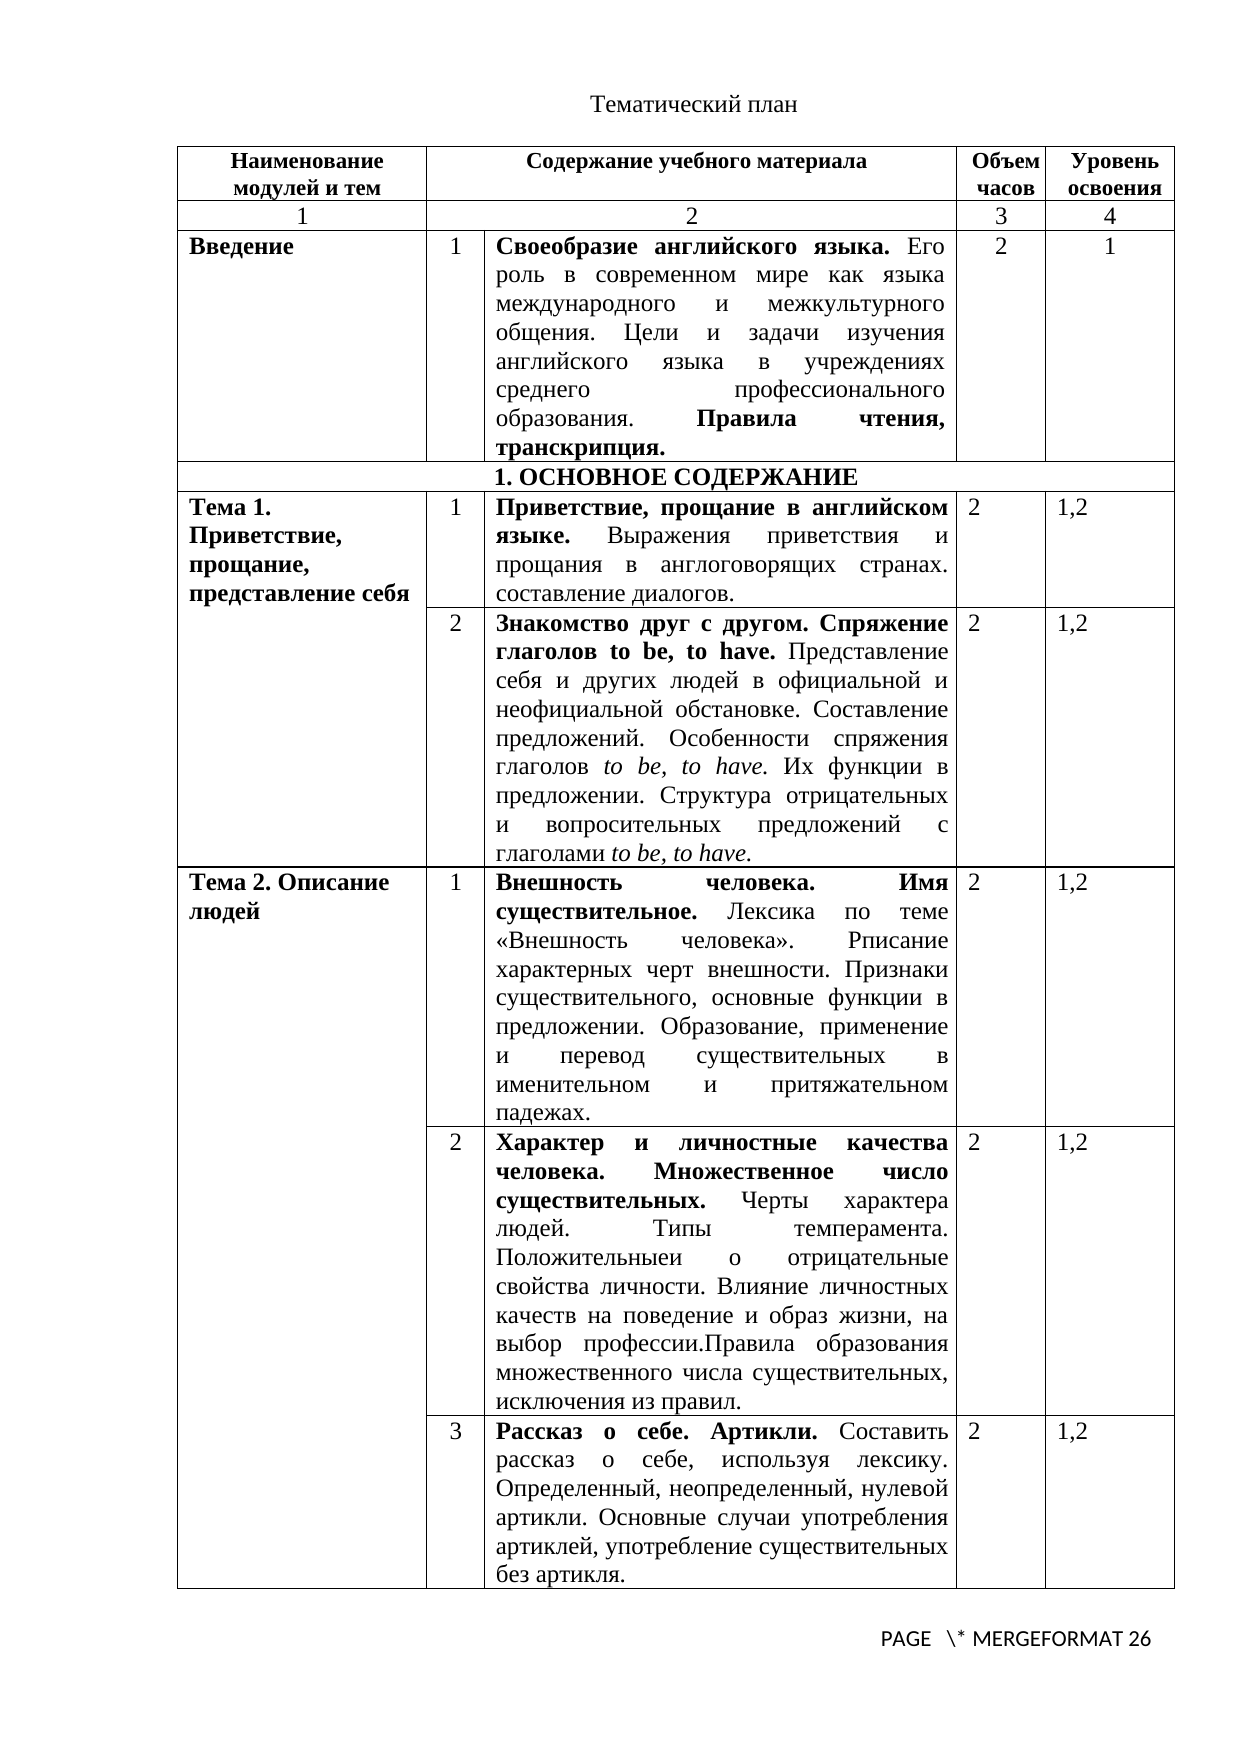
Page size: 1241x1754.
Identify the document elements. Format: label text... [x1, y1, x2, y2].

table_cell 2 [957, 492, 1045, 607]
table_cell 2 [957, 231, 1045, 461]
table_header Наименование модулей и тем [178, 147, 426, 200]
table_cell 2 [957, 1127, 1045, 1415]
table_cell 1 [427, 231, 484, 461]
table_cell 1 [1046, 231, 1174, 461]
table_cell 1 [178, 201, 426, 230]
table_cell Знакомство друг с другом. Спряжение глаголов to be, to have. Представление себя и других людей в официальной и неофициальной обстановке. Составление предложений. Особенности спряжения глаголов to be, to have. Их функции в предложении. Структура отрицательных и вопросительных предложений с глаголами to be, to have. [485, 608, 956, 866]
table_cell 1,2 [1046, 608, 1174, 866]
table_cell 2 [957, 868, 1045, 1126]
table_cell 1,2 [1046, 868, 1174, 1126]
table_cell Характер и личностные качества человека. Множественное число существительных. Черты характера людей. Типы темперамента. Положительныеи о отрицательные свойства личности. Влияние личностных качеств на поведение и образ жизни, на выбор профессии.Правила образования множественного числа существительных, исключения из правил. [485, 1127, 956, 1415]
table_cell 1. ОСНОВНОЕ СОДЕРЖАНИЕ [178, 462, 1174, 491]
table_cell 3 [427, 1416, 484, 1588]
table_cell Рассказ о себе. Артикли. Составить рассказ о себе, используя лексику. Определенный, неопределенный, нулевой артикли. Основные случаи употребления артиклей, употребление существительных без артикля. [485, 1416, 956, 1588]
table_cell 1 [427, 868, 484, 1126]
table_cell 1,2 [1046, 1127, 1174, 1415]
table_header Уровень освоения [1046, 147, 1174, 200]
table_cell 2 [427, 1127, 484, 1415]
table_cell 2 [957, 608, 1045, 866]
table_cell 2 [427, 201, 956, 230]
table_cell Внешность человека. Имя существительное. Лексика по теме «Внешность человека». Рписание характерных черт внешности. Признаки существительного, основные функции в предложении. Образование, применение и перевод существительных в именительном и притяжательном падежах. [485, 868, 956, 1126]
table_cell 2 [427, 608, 484, 866]
table_cell 1,2 [1046, 492, 1174, 607]
table_header Объем часов [957, 147, 1045, 200]
table_cell Приветствие, прощание в английском языке. Выражения приветствия и прощания в англоговорящих странах. составление диалогов. [485, 492, 956, 607]
table_cell Тема 1. Приветствие, прощание, представление себя [178, 492, 426, 866]
text Тематический план [177, 89, 1152, 117]
table_cell Своеобразие английского языка. Его роль в современном мире как языка международного и межкультурного общения. Цели и задачи изучения английского языка в учреждениях среднего профессионального образования. Правила чтения, транскрипция. [485, 231, 956, 461]
table_cell Введение [178, 231, 426, 461]
table_cell 2 [957, 1416, 1045, 1588]
table_cell 4 [1046, 201, 1174, 230]
table_cell 1,2 [1046, 1416, 1174, 1588]
table_cell Тема 2. Описание людей [178, 868, 426, 1588]
table_cell 3 [957, 201, 1045, 230]
table_header Содержание учебного материала [427, 147, 956, 200]
table_cell 1 [427, 492, 484, 607]
